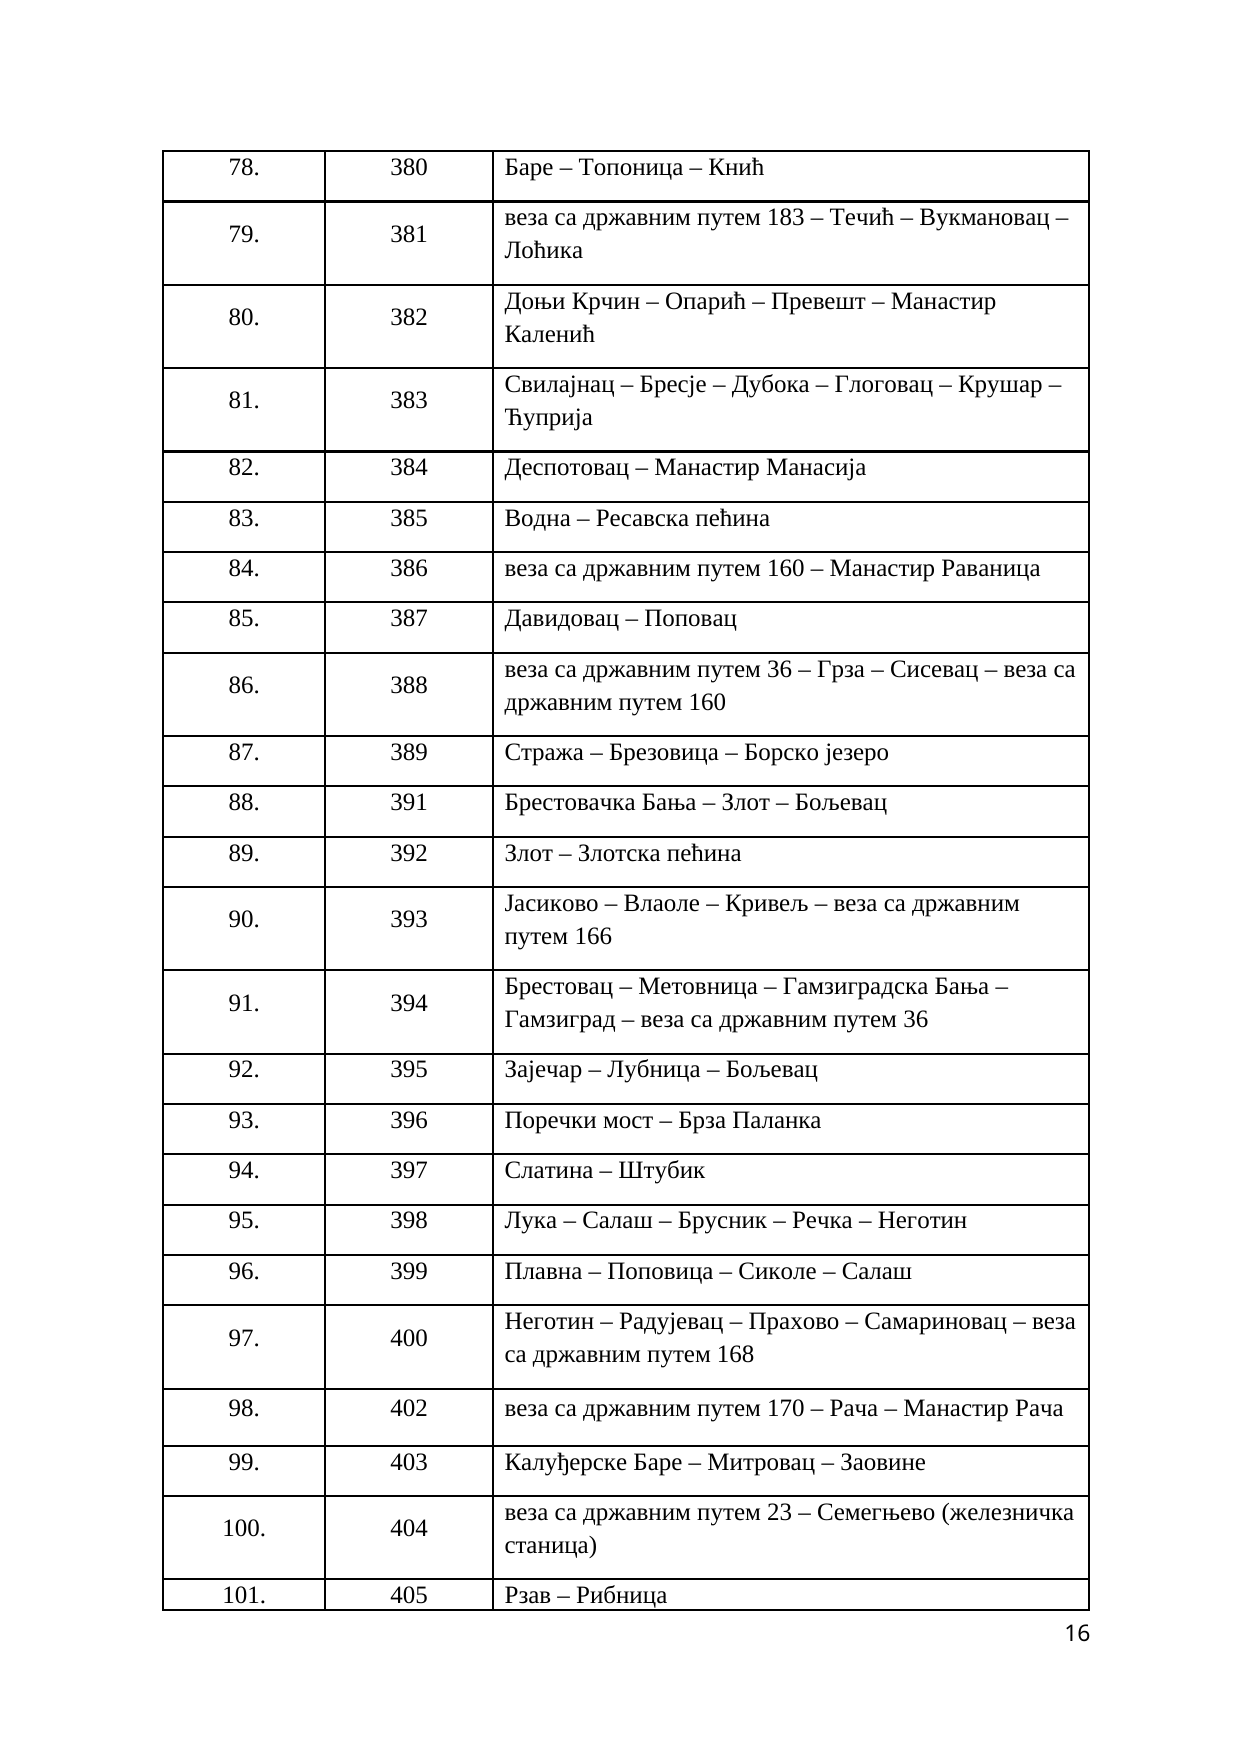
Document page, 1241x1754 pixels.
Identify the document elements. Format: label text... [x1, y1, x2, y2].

table_cell 380 [326, 152, 492, 200]
table_cell Злот – Злотска пећина [494, 838, 1088, 886]
table_cell Рзав – Рибница [494, 1580, 1088, 1609]
table_cell 87. [164, 737, 324, 785]
table_cell Брестовачка Бања – Злот – Бољевац [494, 787, 1088, 836]
table_cell 82. [164, 453, 324, 501]
table_cell 101. [164, 1580, 324, 1609]
table_cell 94. [164, 1155, 324, 1203]
table_cell веза са државним путем 160 – Манастир Раваница [494, 553, 1088, 601]
table_cell 398 [326, 1206, 492, 1254]
table_cell Свилајнац – Бресје – Дубока – Глоговац – Крушар – Ћуприја [494, 369, 1088, 450]
table_cell 90. [164, 888, 324, 969]
table_cell 397 [326, 1155, 492, 1203]
table_cell 80. [164, 286, 324, 367]
table_cell 387 [326, 603, 492, 652]
table_cell 404 [326, 1497, 492, 1578]
table_cell 84. [164, 553, 324, 601]
table_cell 381 [326, 203, 492, 284]
table_cell Слатина – Штубик [494, 1155, 1088, 1203]
table_cell 88. [164, 787, 324, 836]
table_cell 93. [164, 1105, 324, 1153]
table_cell 98. [164, 1390, 324, 1445]
table_cell 384 [326, 453, 492, 501]
table_cell Поречки мост – Брза Паланка [494, 1105, 1088, 1153]
table_cell Брестовац – Метовница – Гамзиградска Бања – Гамзиград – веза са државним путем 36 [494, 971, 1088, 1052]
table_cell Лука – Салаш – Брусник – Речка – Неготин [494, 1206, 1088, 1254]
table_cell 386 [326, 553, 492, 601]
table_cell 83. [164, 503, 324, 551]
table_cell 383 [326, 369, 492, 450]
table_cell Неготин – Радујевац – Прахово – Самариновац – веза са државним путем 168 [494, 1306, 1088, 1387]
table_cell 81. [164, 369, 324, 450]
table_cell Деспотовац – Манастир Манасија [494, 453, 1088, 501]
table_cell 395 [326, 1055, 492, 1103]
table_cell Водна – Ресавска пећина [494, 503, 1088, 551]
table_cell 89. [164, 838, 324, 886]
table_cell 95. [164, 1206, 324, 1254]
table_cell 99. [164, 1447, 324, 1495]
table_cell 385 [326, 503, 492, 551]
table_cell 92. [164, 1055, 324, 1103]
table_cell Доњи Крчин – Опарић – Превешт – Манастир Каленић [494, 286, 1088, 367]
table_cell Калуђерске Баре – Митровац – Заовине [494, 1447, 1088, 1495]
table_cell Баре – Топоница – Кнић [494, 152, 1088, 200]
table_cell 100. [164, 1497, 324, 1578]
table_cell 382 [326, 286, 492, 367]
table_cell 396 [326, 1105, 492, 1153]
table_cell Давидовац – Поповац [494, 603, 1088, 652]
table_cell Плавна – Поповица – Сиколе – Салаш [494, 1256, 1088, 1304]
table_cell 403 [326, 1447, 492, 1495]
table_cell веза са државним путем 23 – Семегњево (железничка станица) [494, 1497, 1088, 1578]
table_cell 392 [326, 838, 492, 886]
table_cell 405 [326, 1580, 492, 1609]
table_cell 79. [164, 203, 324, 284]
table_cell 96. [164, 1256, 324, 1304]
table_cell 78. [164, 152, 324, 200]
table_cell 393 [326, 888, 492, 969]
table_cell веза са државним путем 36 – Грза – Сисевац – веза са државним путем 160 [494, 654, 1088, 735]
table_cell Стража – Брезовица – Борско језеро [494, 737, 1088, 785]
table_cell 400 [326, 1306, 492, 1387]
table_cell веза са државним путем 183 – Течић – Вукмановац – Лоћика [494, 203, 1088, 284]
table_cell 91. [164, 971, 324, 1052]
table_cell веза са државним путем 170 – Рача – Манастир Рача [494, 1390, 1088, 1445]
table_cell Јасиково – Влаоле – Кривељ – веза са државним путем 166 [494, 888, 1088, 969]
table_cell 86. [164, 654, 324, 735]
table_cell 389 [326, 737, 492, 785]
table_cell 85. [164, 603, 324, 652]
table_cell 399 [326, 1256, 492, 1304]
table_cell 394 [326, 971, 492, 1052]
table_cell 402 [326, 1390, 492, 1445]
table_cell 388 [326, 654, 492, 735]
table_cell 97. [164, 1306, 324, 1387]
table_cell Зајечар – Лубница – Бољевац [494, 1055, 1088, 1103]
table_cell 391 [326, 787, 492, 836]
